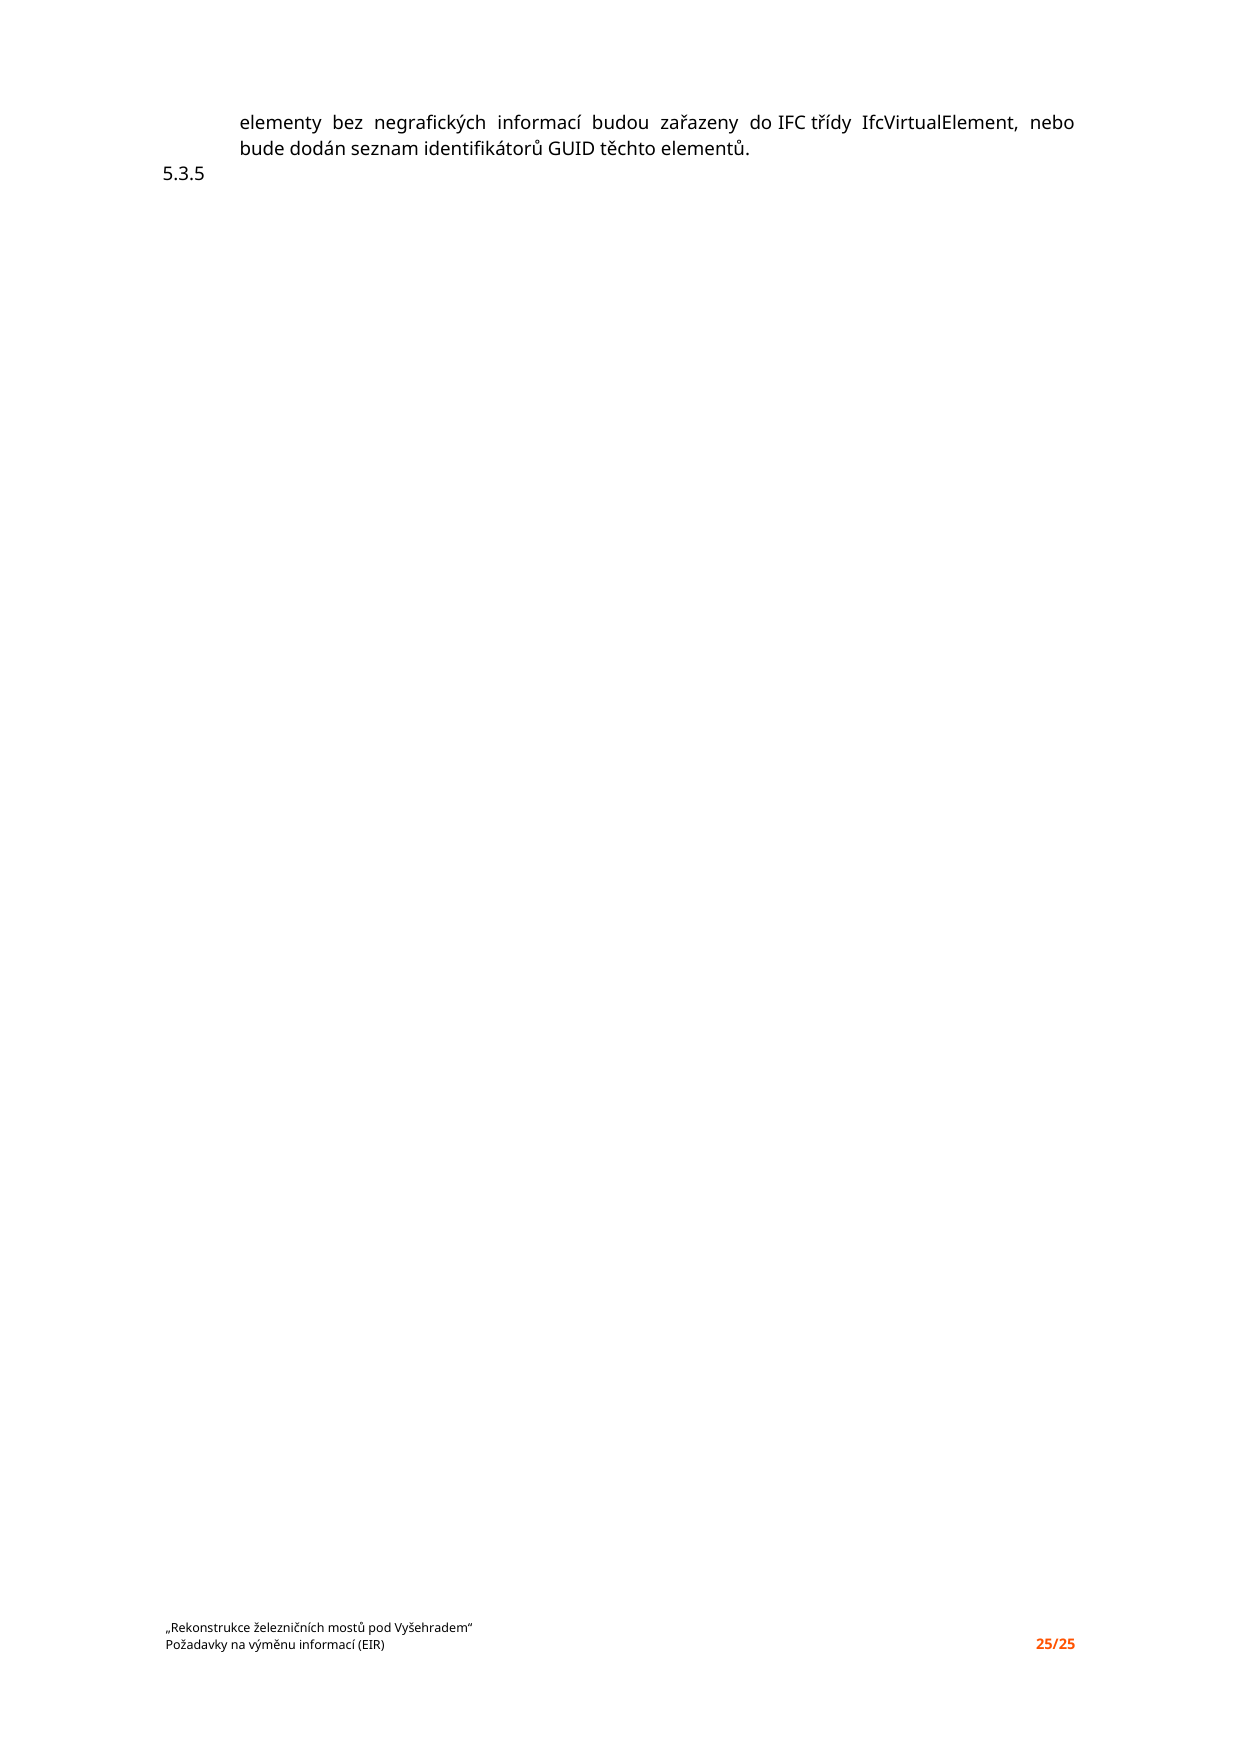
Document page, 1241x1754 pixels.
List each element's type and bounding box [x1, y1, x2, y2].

text [162, 109, 1075, 160]
